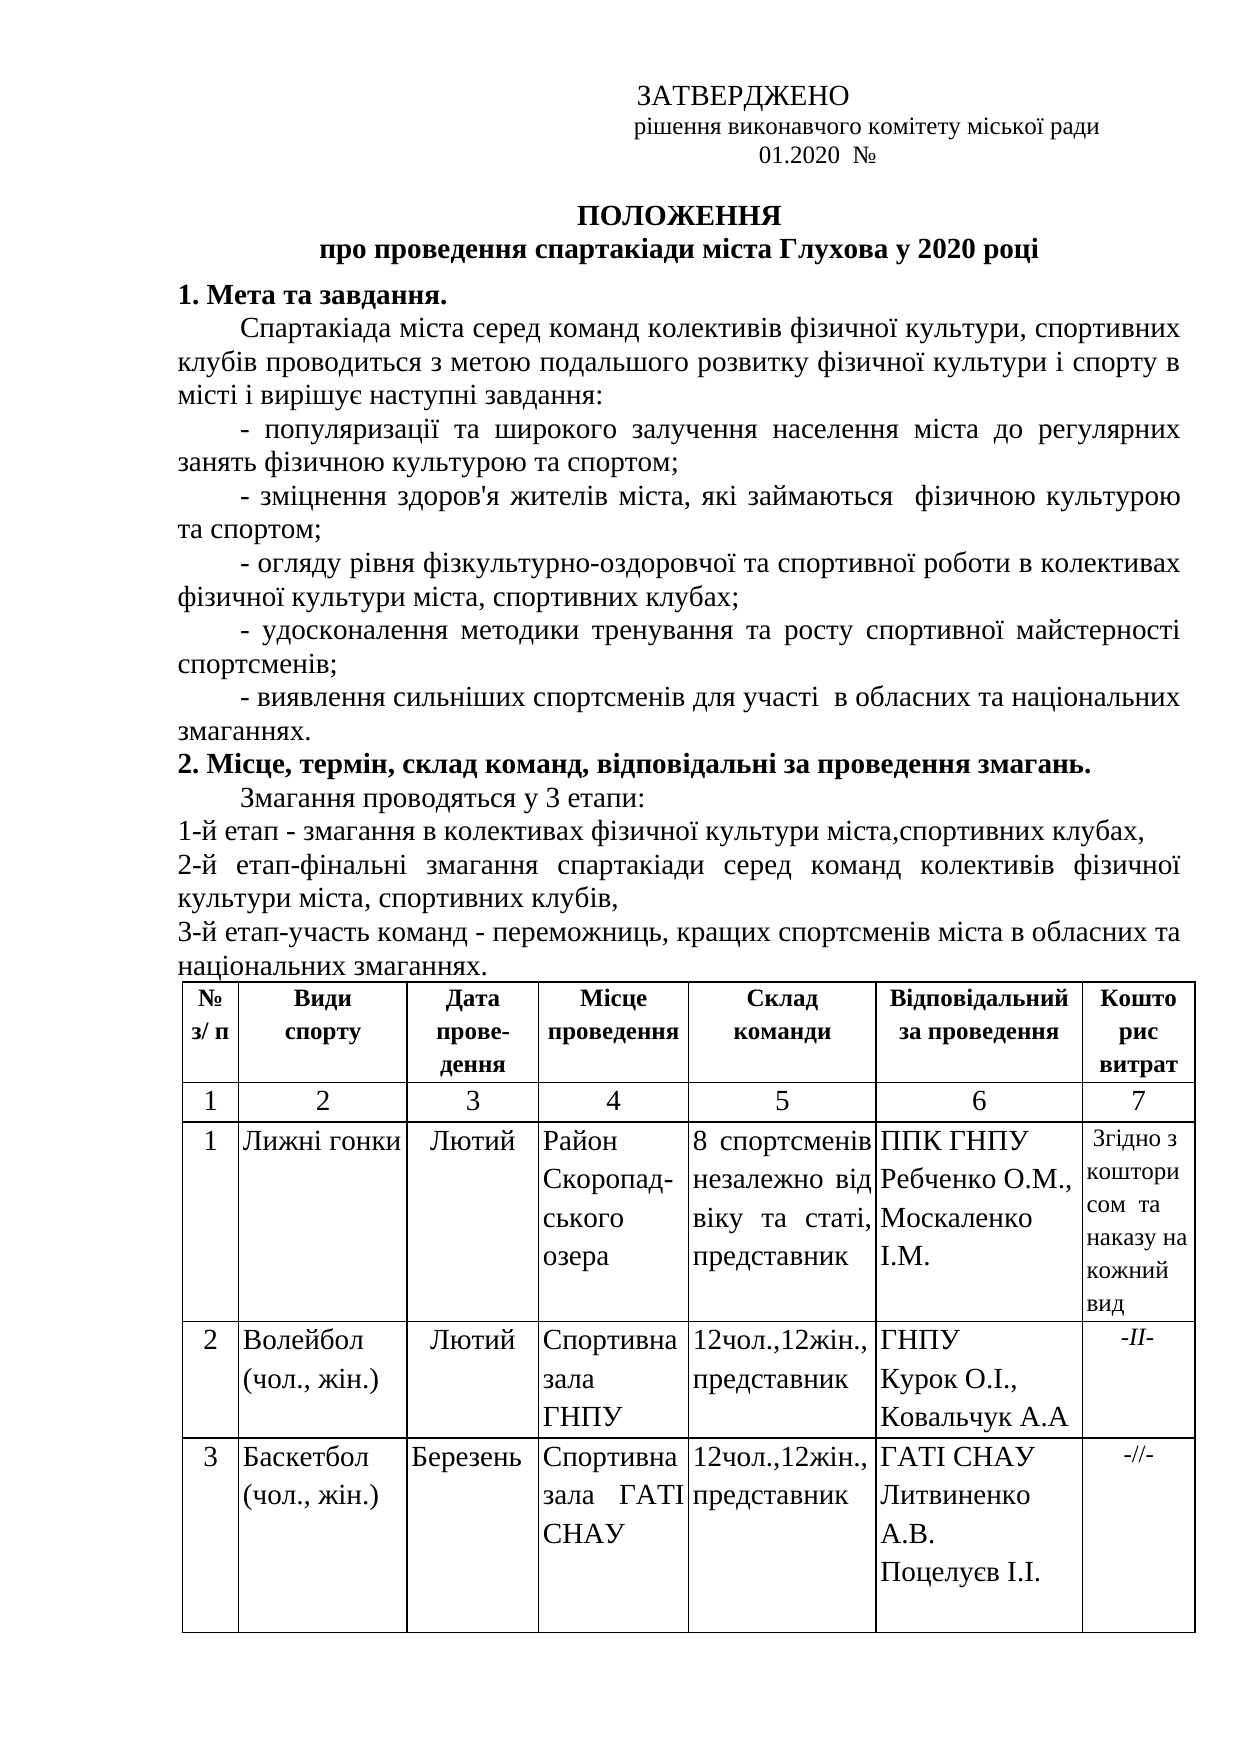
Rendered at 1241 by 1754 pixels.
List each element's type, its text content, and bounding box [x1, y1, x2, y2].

table_cell Лютий [408, 1322, 538, 1437]
text 1. Мета та завдання. [177, 277, 1181, 310]
text Спартакіада міста серед команд колективів фізичної культури, спортивних клубів проводиться з метою подальшого розвитку фізичної культури і спорту в місті і вирішує наступні завдання: [177, 310, 1181, 411]
text ЗАТВЕРДЖЕНО [177, 78, 1181, 111]
table_cell 2 [239, 1083, 406, 1121]
text ПОЛОЖЕННЯ [177, 198, 1181, 231]
table_cell Волейбол (чол., жін.) [239, 1322, 406, 1437]
table_cell Район Скоропадського озера [539, 1123, 688, 1321]
text рішення виконавчого комітету міської ради [177, 111, 1181, 140]
text - зміцнення здоров'я жителів міста, які займаються фізичною культурою та спортом; [177, 478, 1181, 545]
table_cell 12чол.,12жін., представник [689, 1439, 875, 1632]
table_cell Спортивна зала ГНПУ [539, 1322, 688, 1437]
table_cell Лютий [408, 1123, 538, 1321]
text 1-й етап - змагання в колективах фізичної культури міста,спортивних клубах, [177, 813, 1181, 847]
text 01.2020 № [177, 140, 1181, 169]
table_cell ГНПУ Курок О.І., Ковальчук А.А [877, 1322, 1082, 1437]
text - удосконалення методики тренування та росту спортивної майстерності спортсменів; [177, 612, 1181, 679]
table_cell Лижні гонки [239, 1123, 406, 1321]
table_cell ППК ГНПУ Ребченко О.М., Москаленко І.М. [877, 1123, 1082, 1321]
table_cell Згідно з кошторисом та наказу на кожний вид [1083, 1123, 1194, 1321]
table_header Види спорту [239, 983, 406, 1082]
table_header Склад команди [689, 983, 875, 1082]
table_cell 6 [877, 1083, 1082, 1121]
text 2-й етап-фінальні змагання спартакіади серед команд колективів фізичної культури міста, спортивних клубів, [177, 847, 1181, 914]
table_header Місце проведення [539, 983, 688, 1082]
table_cell 12чол.,12жін., представник [689, 1322, 875, 1437]
table_cell 5 [689, 1083, 875, 1121]
table_cell 7 [1083, 1083, 1194, 1121]
table_cell Березень [408, 1439, 538, 1632]
text про проведення спартакіади міста Глухова у 2020 році [177, 231, 1181, 265]
table_header Відповідальний за проведення [877, 983, 1082, 1082]
text - виявлення сильніших спортсменів для участі в обласних та національних змаганнях. [177, 679, 1181, 746]
table_cell 1 [183, 1123, 238, 1321]
table_cell 2 [183, 1322, 238, 1437]
text 2. Місце, термін, склад команд, відповідальні за проведення змагань. [177, 746, 1181, 780]
text - популяризації та широкого залучення населення міста до регулярних занять фізичною культурою та спортом; [177, 411, 1181, 478]
table_cell Спортивназала ГАТІ СНАУ [539, 1439, 688, 1632]
table_cell 3 [408, 1083, 538, 1121]
table_header Кошто рис витрат [1083, 983, 1194, 1082]
table_cell 1 [183, 1083, 238, 1121]
table_cell 4 [539, 1083, 688, 1121]
table_cell Баскетбол (чол., жін.) [239, 1439, 406, 1632]
table_cell 3 [183, 1439, 238, 1632]
table_cell -II- [1083, 1322, 1194, 1437]
table_cell -//- [1083, 1439, 1194, 1632]
table_header Дата прове-дення [408, 983, 538, 1082]
text 3-й етап-участь команд - переможниць, кращих спортсменів міста в обласних та національних змаганнях. [177, 914, 1181, 981]
text Змагання проводяться у 3 етапи: [177, 780, 1181, 813]
table_cell 8 спортсменів незалежно від віку та статі, представник [689, 1123, 875, 1321]
text - огляду рівня фізкультурно-оздоровчої та спортивної роботи в колективах фізичної культури міста, спортивних клубах; [177, 545, 1181, 612]
table_cell ГАТІ СНАУ Литвиненко А.В. Поцелуєв І.І. [877, 1439, 1082, 1632]
table_header № з/ п [183, 983, 238, 1082]
